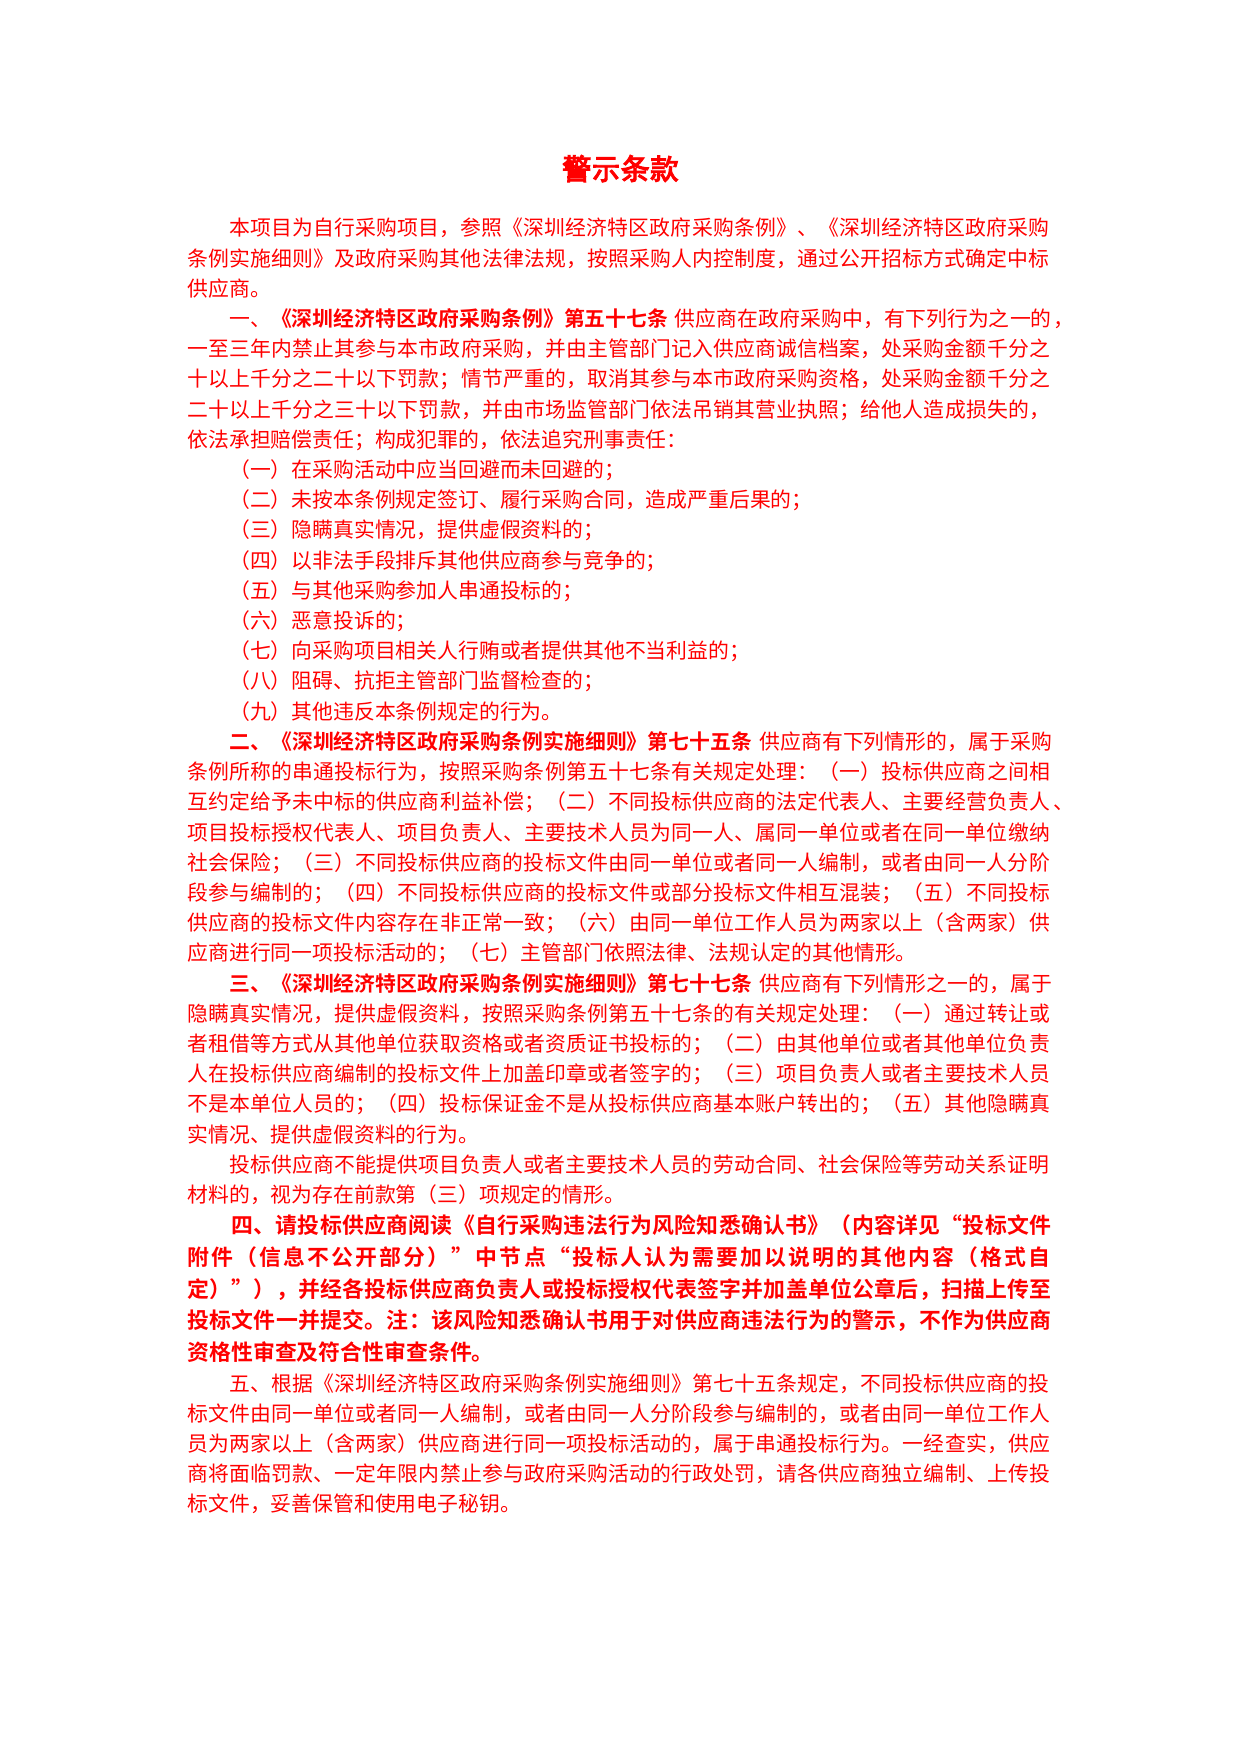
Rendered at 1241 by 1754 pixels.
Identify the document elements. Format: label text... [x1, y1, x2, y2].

text （三）隐瞒真实情况，提供虚假资料的； [187, 514, 1053, 544]
text （二）未按本条例规定签订、履行采购合同，造成严重后果的； [187, 483, 1053, 514]
text （四）以非法手段排斥其他供应商参与竞争的； [187, 544, 1053, 574]
text （七）向采购项目相关人行贿或者提供其他不当利益的； [187, 634, 1053, 665]
text 投标供应商不能提供项目负责人或者主要技术人员的劳动合同、社会保险等劳动关系证明材料的，视为存在前款第（三）项规定的情形。 [187, 1148, 1053, 1208]
text （九）其他违反本条例规定的行为。 [187, 695, 1053, 725]
text （五）与其他采购参加人串通投标的； [187, 574, 1053, 604]
text 五、根据《深圳经济特区政府采购条例实施细则》第七十五条规定，不同投标供应商的投标文件由同一单位或者同一人编制，或者由同一人分阶段参与编制的，或者由同一单位工作人员为两家以上（含两家）供应商进行同一项投标活动的，属于串通投标行为。一经查实，供应商将面临罚款、一定年限内禁止参与政府采购活动的行政处罚，请各供应商独立编制、上传投标文件，妥善保管和使用电子秘钥。 [187, 1367, 1053, 1518]
text 警示条款 [187, 150, 1053, 183]
text （八）阻碍、抗拒主管部门监督检查的； [187, 665, 1053, 695]
text 一、《深圳经济特区政府采购条例》第五十七条 供应商在政府采购中，有下列行为之一的，一至三年内禁止其参与本市政府采购，并由主管部门记入供应商诚信档案，处采购金额千分之十以上千分之二十以下罚款；情节严重的，取消其参与本市政府采购资格，处采购金额千分之二十以上千分之三十以下罚款，并由市场监管部门依法吊销其营业执照；给他人造成损失的，依法承担赔偿责任；构成犯罪的，依法追究刑事责任： [187, 302, 1053, 453]
text （六）恶意投诉的； [187, 604, 1053, 634]
text 四、请投标供应商阅读《自行采购违法行为风险知悉确认书》（内容详见“投标文件附件（信息不公开部分）”中节点“投标人认为需要加以说明的其他内容（格式自定）”），并经各投标供应商负责人或投标授权代表签字并加盖单位公章后，扫描上传至投标文件一并提交。注：该风险知悉确认书用于对供应商违法行为的警示，不作为供应商资格性审查及符合性审查条件。 [187, 1208, 1053, 1367]
text 二、《深圳经济特区政府采购条例实施细则》第七十五条 供应商有下列情形的，属于采购条例所称的串通投标行为，按照采购条例第五十七条有关规定处理：（一）投标供应商之间相互约定给予未中标的供应商利益补偿；（二）不同投标供应商的法定代表人、主要经营负责人、项目投标授权代表人、项目负责人、主要技术人员为同一人、属同一单位或者在同一单位缴纳社会保险；（三）不同投标供应商的投标文件由同一单位或者同一人编制，或者由同一人分阶段参与编制的；（四）不同投标供应商的投标文件或部分投标文件相互混装；（五）不同投标供应商的投标文件内容存在非正常一致；（六）由同一单位工作人员为两家以上（含两家）供应商进行同一项投标活动的；（七）主管部门依照法律、法规认定的其他情形。 [187, 725, 1053, 967]
text 本项目为自行采购项目，参照《深圳经济特区政府采购条例》、《深圳经济特区政府采购条例实施细则》及政府采购其他法律法规，按照采购人内控制度，通过公开招标方式确定中标供应商。 [187, 212, 1053, 302]
text 三、《深圳经济特区政府采购条例实施细则》第七十七条 供应商有下列情形之一的，属于隐瞒真实情况，提供虚假资料，按照采购条例第五十七条的有关规定处理：（一）通过转让或者租借等方式从其他单位获取资格或者资质证书投标的；（二）由其他单位或者其他单位负责人在投标供应商编制的投标文件上加盖印章或者签字的；（三）项目负责人或者主要技术人员不是本单位人员的；（四）投标保证金不是从投标供应商基本账户转出的；（五）其他隐瞒真实情况、提供虚假资料的行为。 [187, 967, 1053, 1148]
text （一）在采购活动中应当回避而未回避的； [187, 453, 1053, 483]
